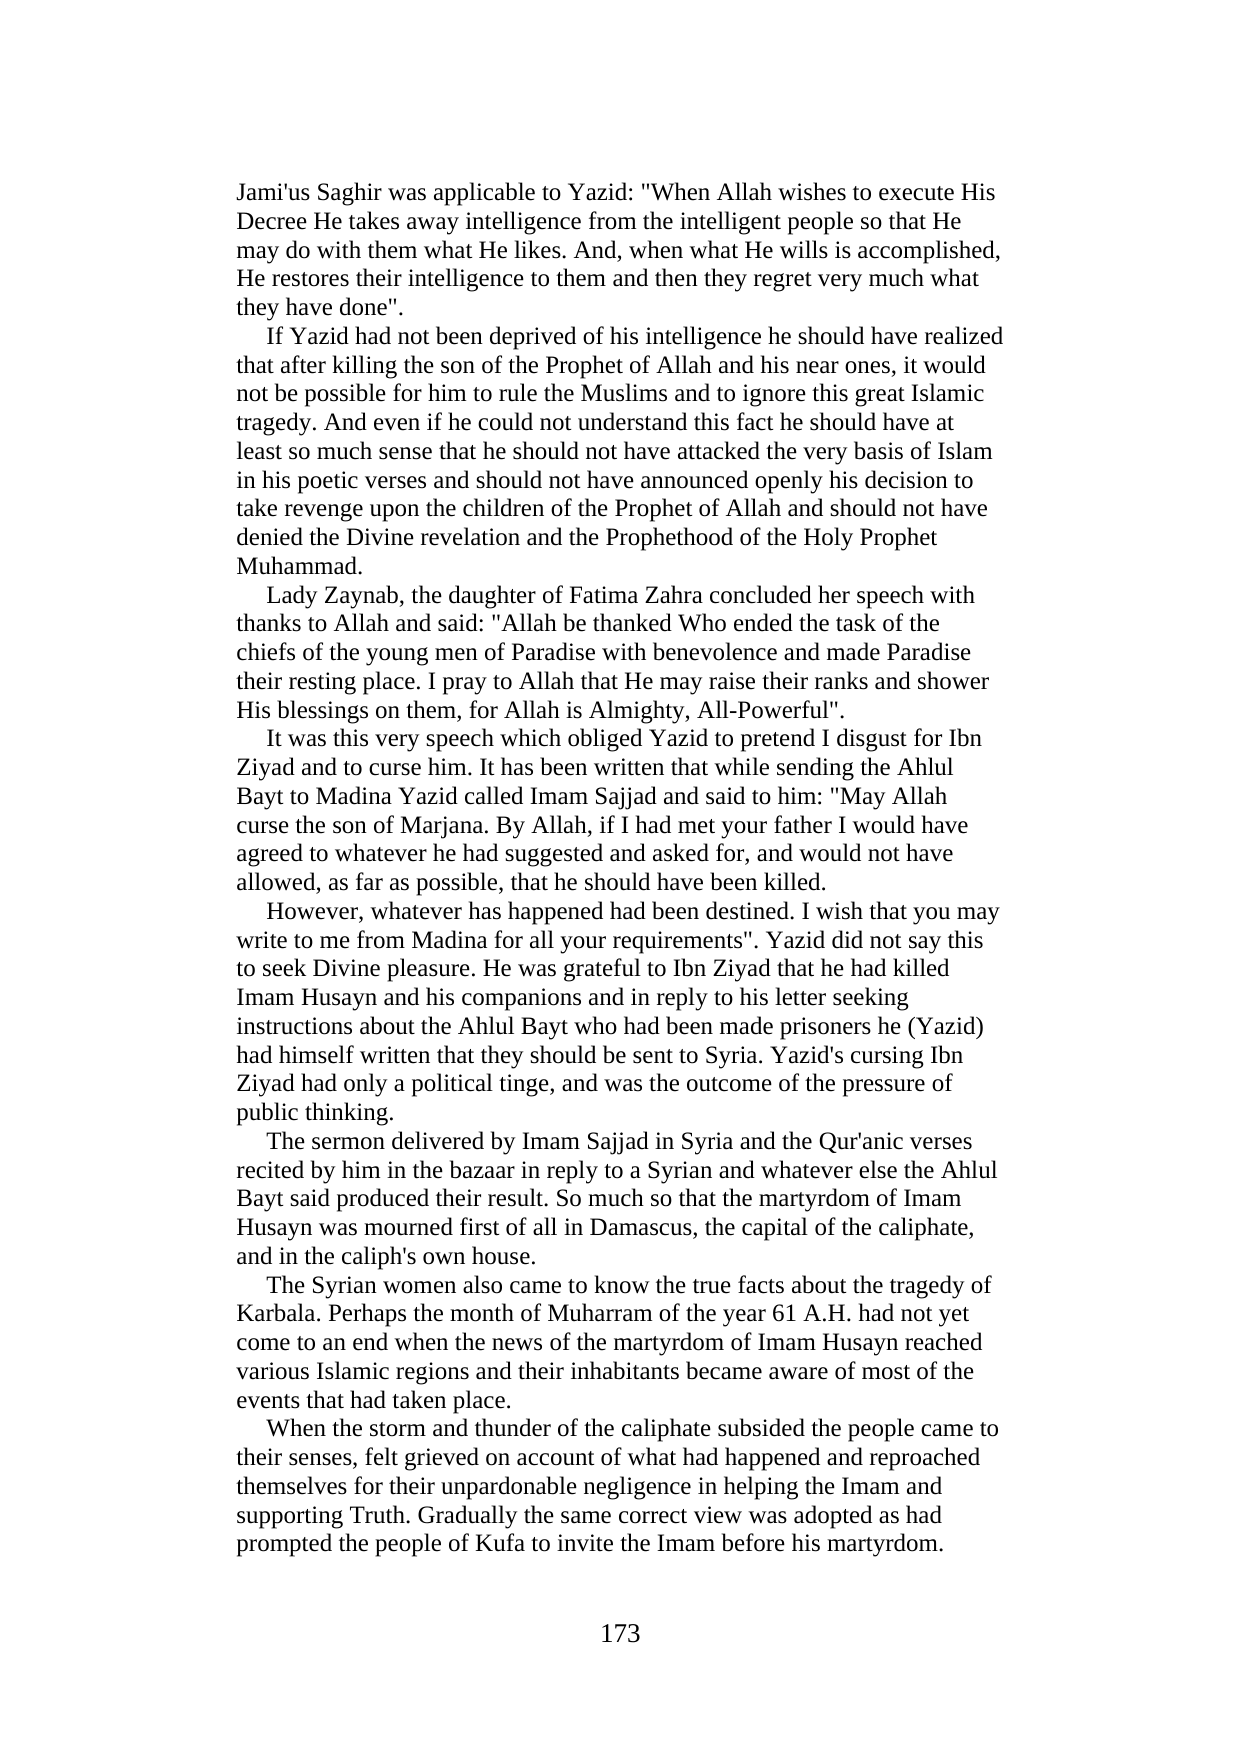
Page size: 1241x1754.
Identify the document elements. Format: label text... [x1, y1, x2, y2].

text Lady Zaynab, the daughter of Fatima Zahra concluded her speech with thanks to Allah and said: "Allah be thanked Who ended the task of the chiefs of the young men of Paradise with benevolence and made Paradise their resting place. I pray to Allah that He may raise their ranks and shower His blessings on them, for Allah is Almighty, All-Powerful". [236, 580, 1004, 723]
text The Syrian women also came to know the true facts about the tragedy of Karbala. Perhaps the month of Muharram of the year 61 A.H. had not yet come to an end when the news of the martyrdom of Imam Husayn reached various Islamic regions and their inhabitants became aware of most of the events that had taken place. [236, 1270, 1004, 1413]
text However, whatever has happened had been destined. I wish that you may write to me from Madina for all your requirements". Yazid did not say this to seek Divine pleasure. He was grateful to Ibn Ziyad that he had killed Imam Husayn and his companions and in reply to his letter seeking instructions about the Ahlul Bayt who had been made prisoners he (Yazid) had himself written that they should be sent to Syria. Yazid's cursing Ibn Ziyad had only a political tinge, and was the outcome of the pressure of public thinking. [236, 896, 1004, 1126]
text The sermon delivered by Imam Sajjad in Syria and the Qur'anic verses recited by him in the bazaar in reply to a Syrian and whatever else the Ahlul Bayt said produced their result. So much so that the martyrdom of Imam Husayn was mourned first of all in Damascus, the capital of the caliphate, and in the caliph's own house. [236, 1126, 1004, 1270]
text It was this very speech which obliged Yazid to pretend I disgust for Ibn Ziyad and to curse him. It has been written that while sending the Ahlul Bayt to Madina Yazid called Imam Sajjad and said to him: "May Allah curse the son of Marjana. By Allah, if I had met your father I would have agreed to whatever he had suggested and asked for, and would not have allowed, as far as possible, that he should have been killed. [236, 723, 1004, 896]
text Jami'us Saghir was applicable to Yazid: "When Allah wishes to execute His Decree He takes away intelligence from the intelligent people so that He may do with them what He likes. And, when what He wills is accomplished, He restores their intelligence to them and then they regret very much what they have done". [236, 177, 1004, 321]
text If Yazid had not been deprived of his intelligence he should have realized that after killing the son of the Prophet of Allah and his near ones, it would not be possible for him to rule the Muslims and to ignore this great Islamic tragedy. And even if he could not understand this fact he should have at least so much sense that he should not have attacked the very basis of Islam in his poetic verses and should not have announced openly his decision to take revenge upon the children of the Prophet of Allah and should not have denied the Divine revelation and the Prophethood of the Holy Prophet Muhammad. [236, 321, 1004, 580]
text When the storm and thunder of the caliphate subsided the people came to their senses, felt grieved on account of what had happened and reproached themselves for their unpardonable negligence in helping the Imam and supporting Truth. Gradually the same correct view was adopted as had prompted the people of Kufa to invite the Imam before his martyrdom. [236, 1413, 1004, 1557]
